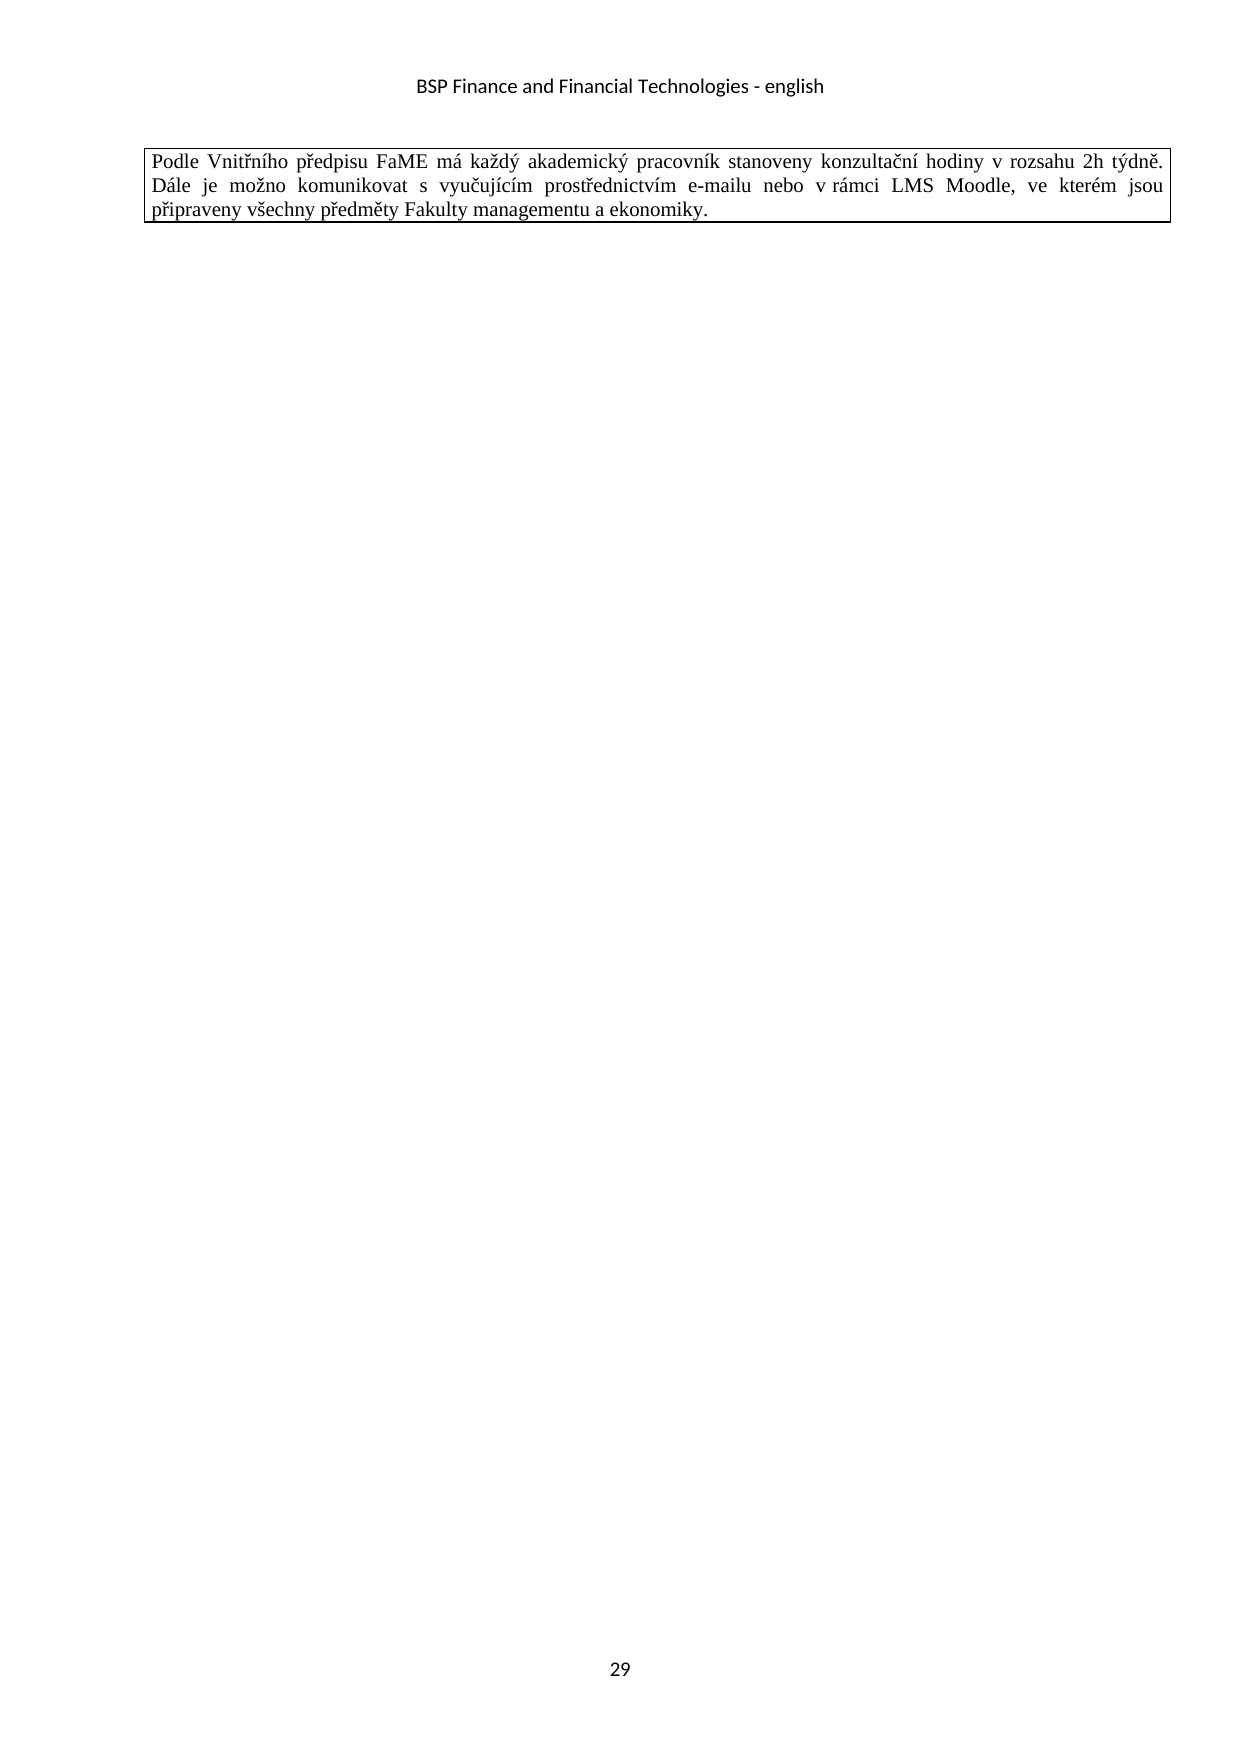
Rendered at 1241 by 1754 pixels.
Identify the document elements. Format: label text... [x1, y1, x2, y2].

table_cell Podle Vnitřního předpisu FaME má každý akademický pracovník stanoveny konzultační hodiny v rozsahu 2h týdně. Dále je možno komunikovat s vyučujícím prostřednictvím e-mailu nebo v rámci LMS Moodle, ve kterém jsou připraveny všechny předměty Fakulty managementu a ekonomiky. [145, 149, 1170, 221]
